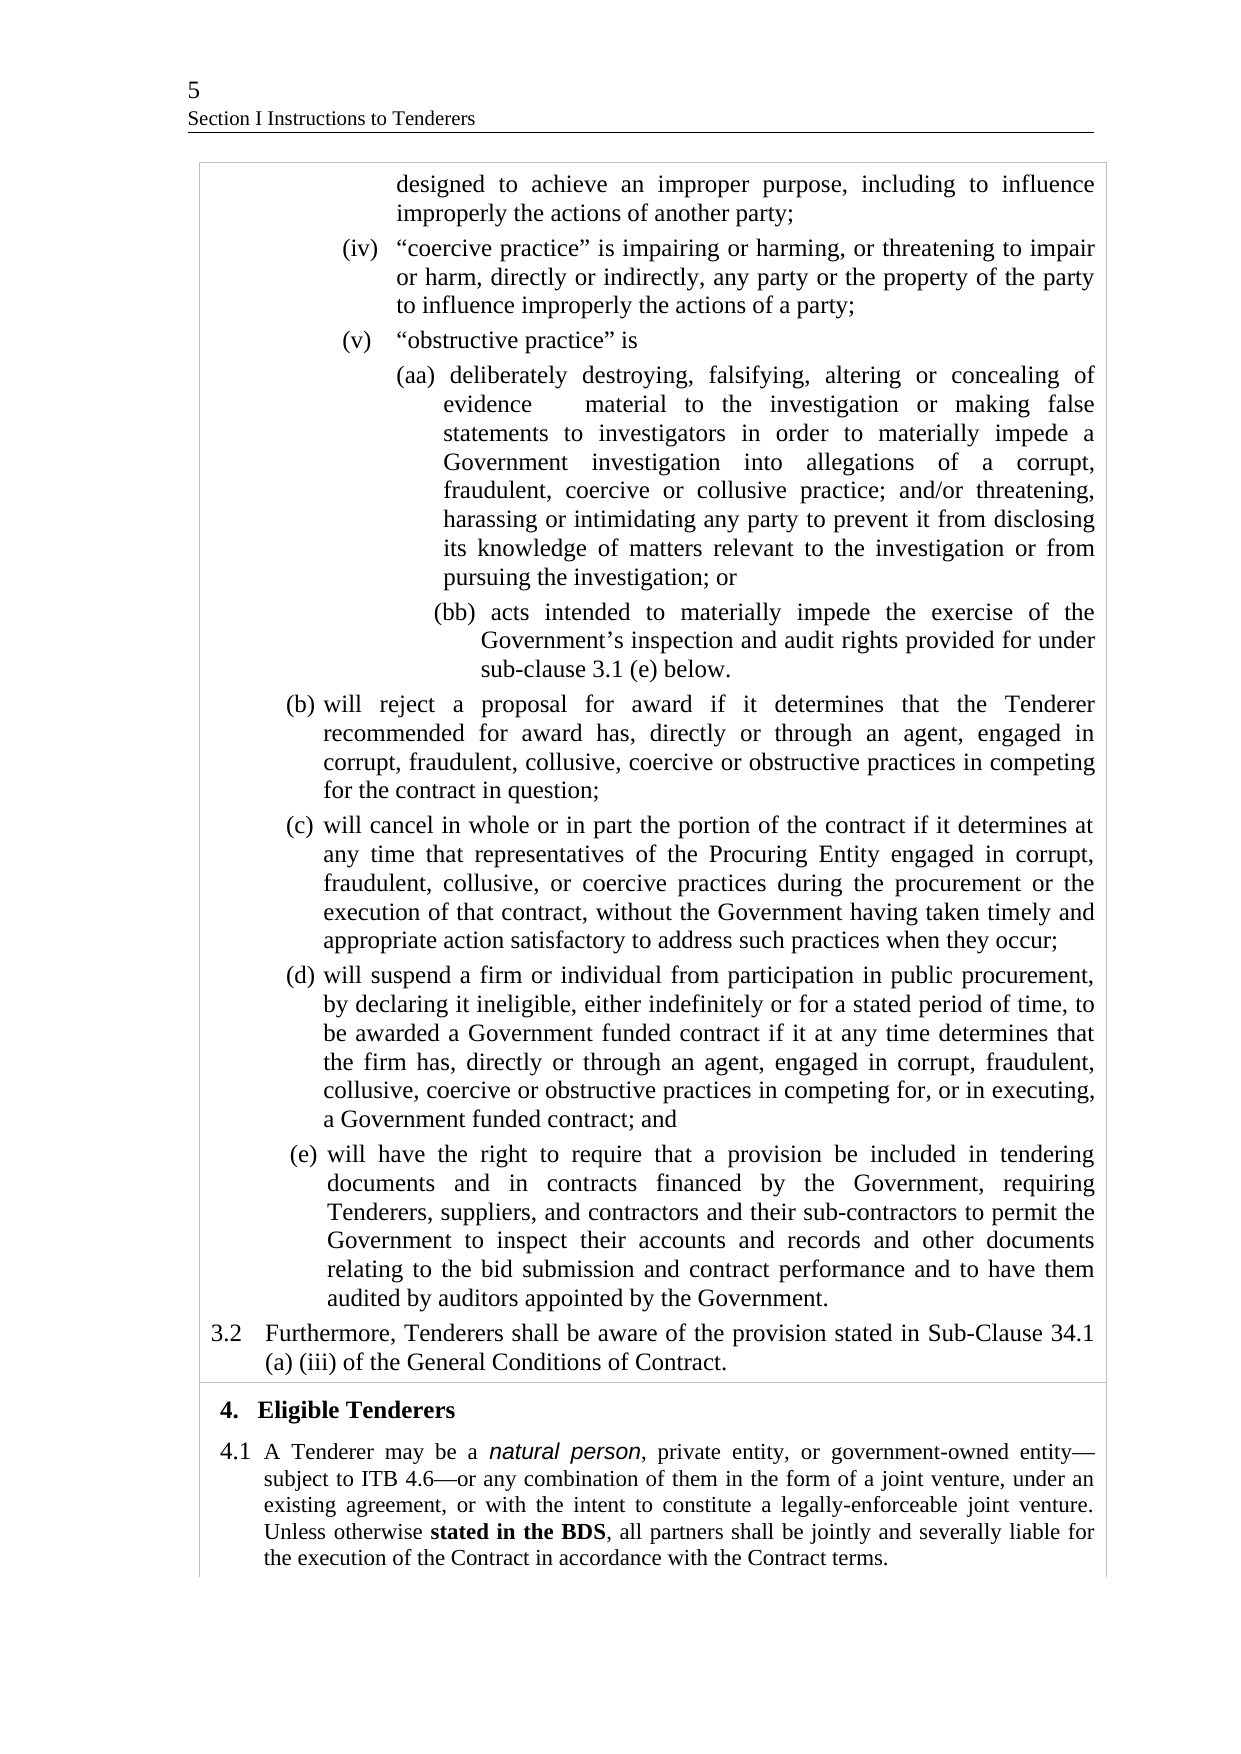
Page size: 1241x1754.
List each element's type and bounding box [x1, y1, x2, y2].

table_cell [200, 163, 1106, 1382]
table_cell [200, 1383, 1106, 1577]
